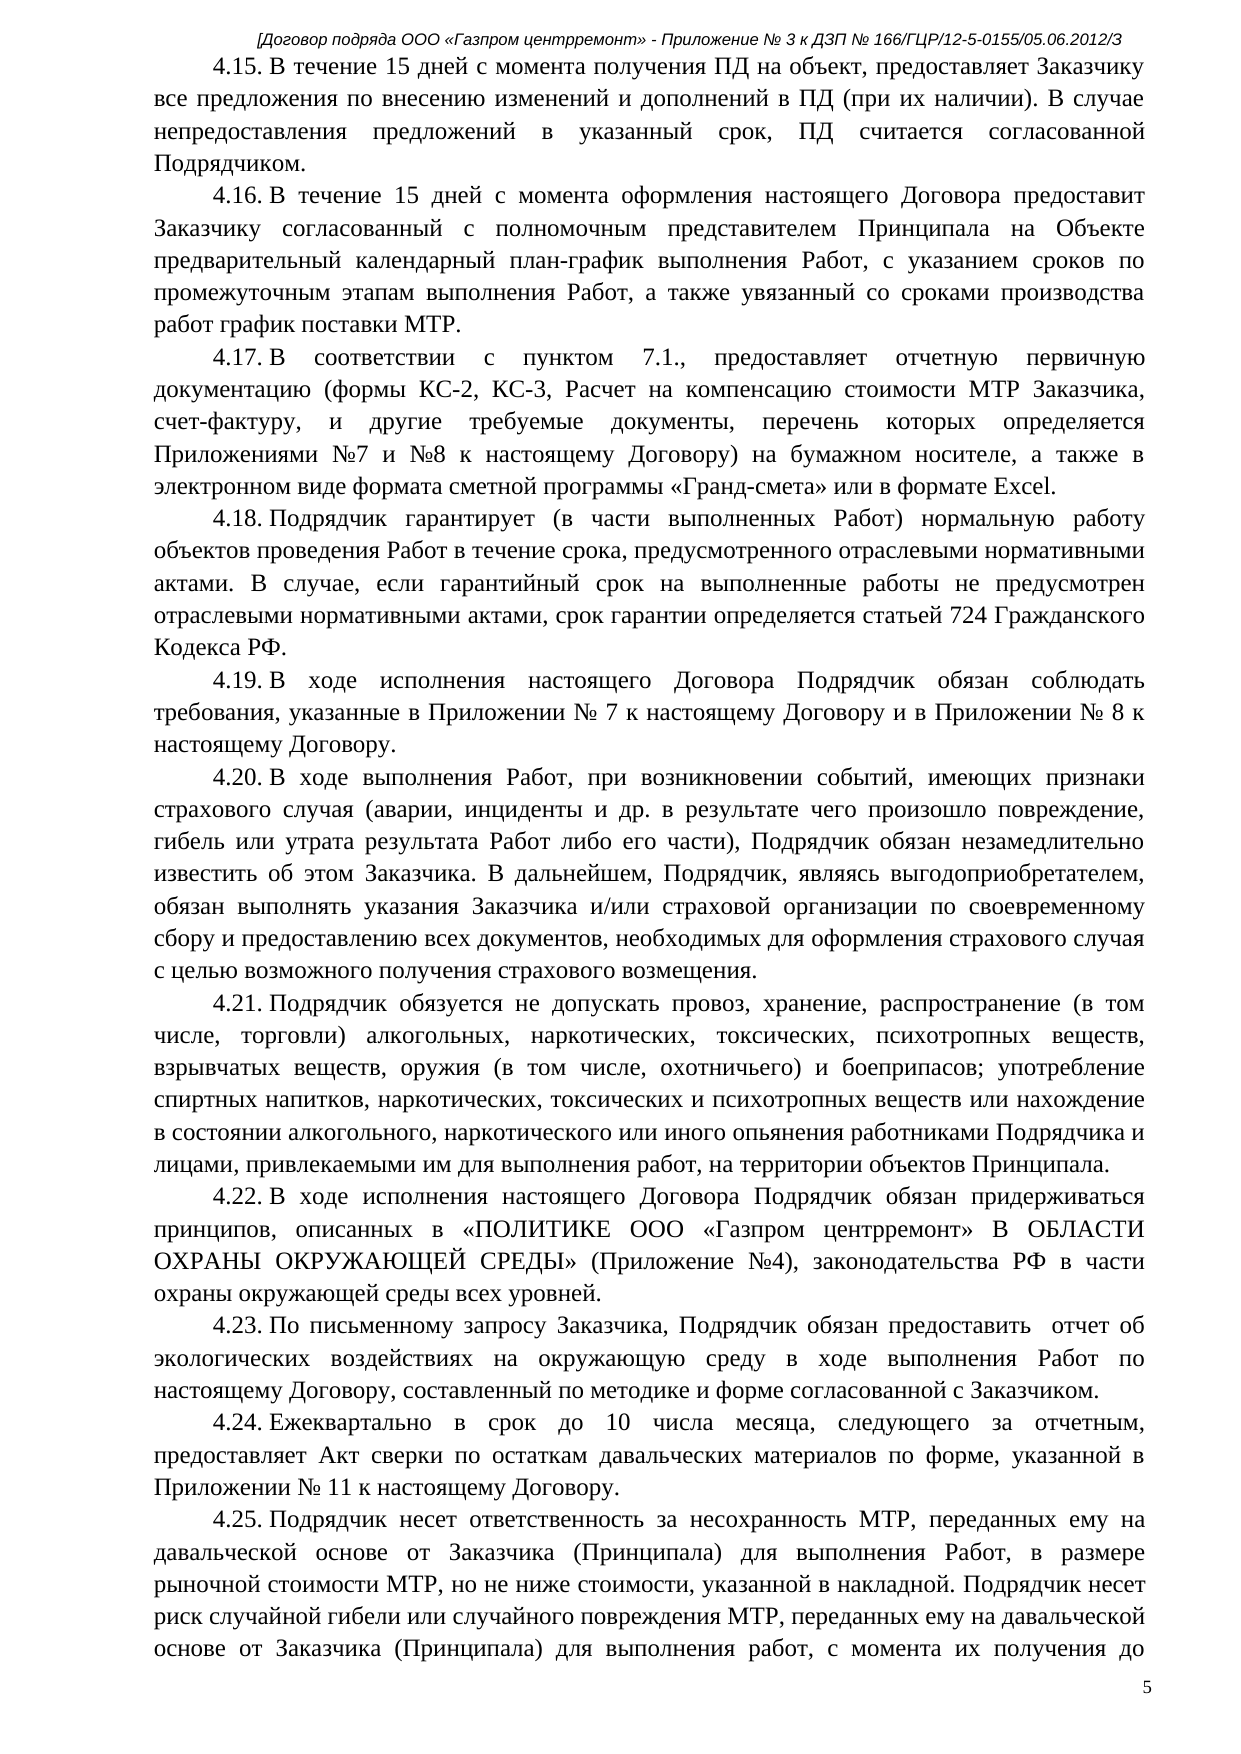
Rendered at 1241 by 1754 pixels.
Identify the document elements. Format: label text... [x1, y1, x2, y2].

list В течение 15 дней с момента получения ПД на объект, предоставляет Заказчику все предложения по внесению изменений и дополнений в ПД (при их наличии). В случае непредоставления предложений в указанный срок, ПД считается согласованной Подрядчиком. [153, 49, 1146, 178]
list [153, 1502, 1146, 1663]
list Подрядчик гарантирует (в части выполненных Работ) нормальную работу объектов проведения Работ в течение срока, предусмотренного отраслевыми нормативными актами. В случае, если гарантийный срок на выполненные работы не предусмотрен отраслевыми нормативными актами, срок гарантии определяется статьей 724 Гражданского Кодекса РФ. [153, 501, 1146, 662]
list В ходе исполнения настоящего Договора Подрядчик обязан придерживаться принципов, описанных в «ПОЛИТИКЕ ООО «Газпром центрремонт» В ОБЛАСТИ ОХРАНЫ ОКРУЖАЮЩЕЙ СРЕДЫ» (Приложение №4), законодательства РФ в части охраны окружающей среды всех уровней. [153, 1179, 1146, 1308]
list В течение 15 дней с момента оформления настоящего Договора предоставит Заказчику согласованный с полномочным представителем Принципала на Объекте предварительный календарный план-график выполнения Работ, с указанием сроков по промежуточным этапам выполнения Работ, а также увязанный со сроками производства работ график поставки МТР. [153, 178, 1146, 339]
list Ежеквартально в срок до 10 числа месяца, следующего за отчетным, предоставляет Акт сверки по остаткам давальческих материалов по форме, указанной в Приложении № 11 к настоящему Договору. [153, 1405, 1146, 1502]
list В ходе выполнения Работ, при возникновении событий, имеющих признаки страхового случая (аварии, инциденты и др. в результате чего произошло повреждение, гибель или утрата результата Работ либо его части), Подрядчик обязан незамедлительно известить об этом Заказчика. В дальнейшем, Подрядчик, являясь выгодоприобретателем, обязан выполнять указания Заказчика и/или страховой организации по своевременному сбору и предоставлению всех документов, необходимых для оформления страхового случая с целью возможного получения страхового возмещения. [153, 759, 1146, 985]
list Подрядчик обязуется не допускать провоз, хранение, распространение (в том числе, торговли) алкогольных, наркотических, токсических, психотропных веществ, взрывчатых веществ, оружия (в том числе, охотничьего) и боеприпасов; употребление спиртных напитков, наркотических, токсических и психотропных веществ или нахождение в состоянии алкогольного, наркотического или иного опьянения работниками Подрядчика и лицами, привлекаемыми им для выполнения работ, на территории объектов Принципала. [153, 985, 1146, 1179]
list В ходе исполнения настоящего Договора Подрядчик обязан соблюдать требования, указанные в Приложении № 7 к настоящему Договору и в Приложении № 8 к настоящему Договору. [153, 662, 1146, 759]
list По письменному запросу Заказчика, Подрядчик обязан предоставить отчет об экологических воздействиях на окружающую среду в ходе выполнения Работ по настоящему Договору, составленный по методике и форме согласованной с Заказчиком. [153, 1308, 1146, 1405]
